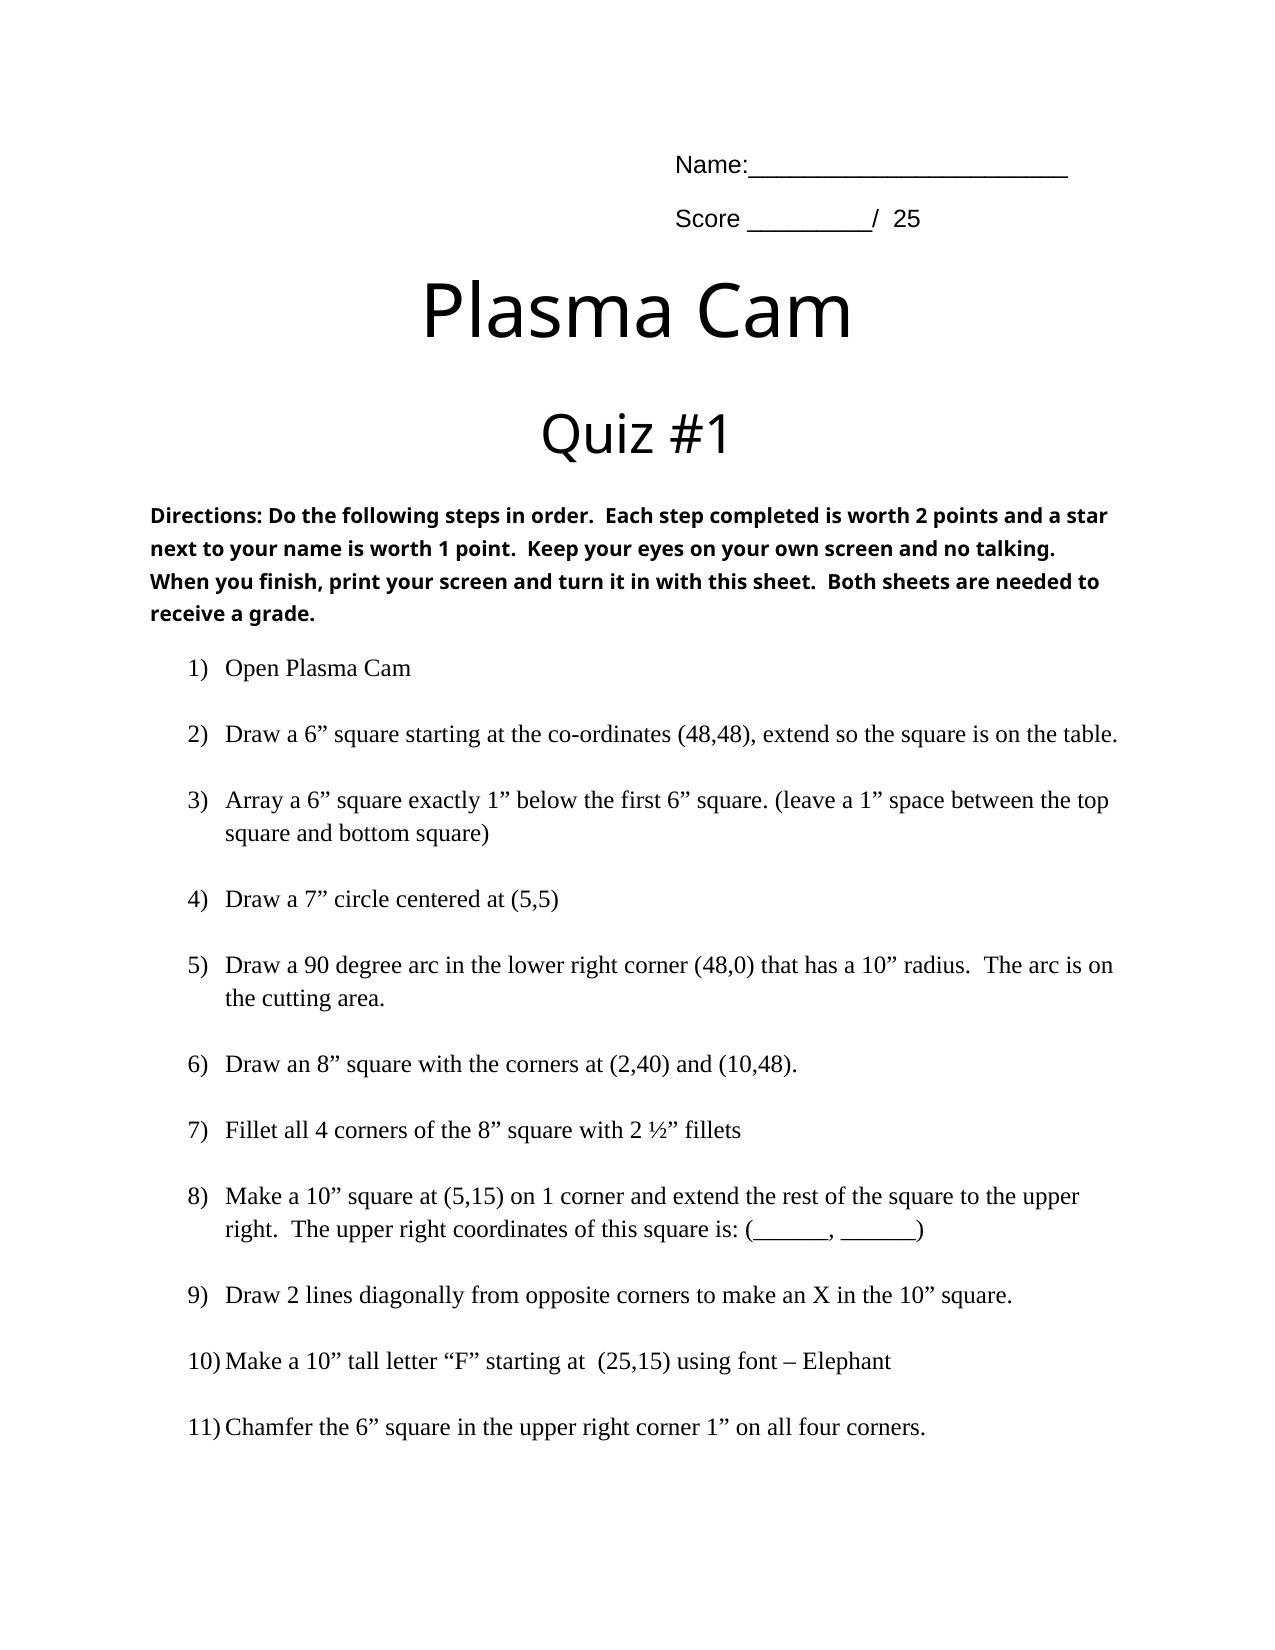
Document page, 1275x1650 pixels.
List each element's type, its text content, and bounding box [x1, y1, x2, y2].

list Array a 6” square exactly 1” below the first 6” square. (leave a 1” space between the top square and bottom square) [187, 785, 1125, 847]
list Open Plasma [187, 653, 1125, 682]
text Name:_______________________ [675, 150, 1125, 179]
text Directions: Do the following steps in order. Each step completed is worth 2 points and a star next to your name is worth 1 point. Keep your eyes on your own screen and no talking. When you finish, print your screen and turn it in with this sheet. Both sheets are needed to receive a grade. [150, 502, 1125, 628]
list Draw an 8” square with the corners at (2,40) and (10,48). [187, 1049, 1125, 1078]
text Quiz #1 [150, 396, 1125, 470]
text Score _________/ 25 [675, 204, 1125, 233]
list Draw a 7” circle centered at (5,5) [187, 884, 1125, 913]
list Chamfer the 6” square in the upper right corner 1” on all four corners. [187, 1412, 1125, 1441]
list Draw 2 lines diagonally from opposite corners to make an X in the 10” square. [187, 1280, 1125, 1309]
list Make a 10” square at (5,15) on 1 corner and extend the rest of the square to the upper right. The upper right coordinates of this square is: (______, ______) [187, 1181, 1125, 1243]
list Fillet all 4 corners of the 8” square with 2 ½” fillets [187, 1115, 1125, 1144]
list Draw a 90 degree arc in the lower right corner (48,0) that has a 10” radius. The arc is on the cutting area. [187, 950, 1125, 1012]
text Plasma [150, 258, 1125, 360]
list Make a 10” tall letter “F” starting at (25,15) using font – Elephant [187, 1346, 1125, 1375]
list Draw a 6” square starting at the co-ordinates (48,48), extend so the square is on the table. [187, 719, 1125, 748]
